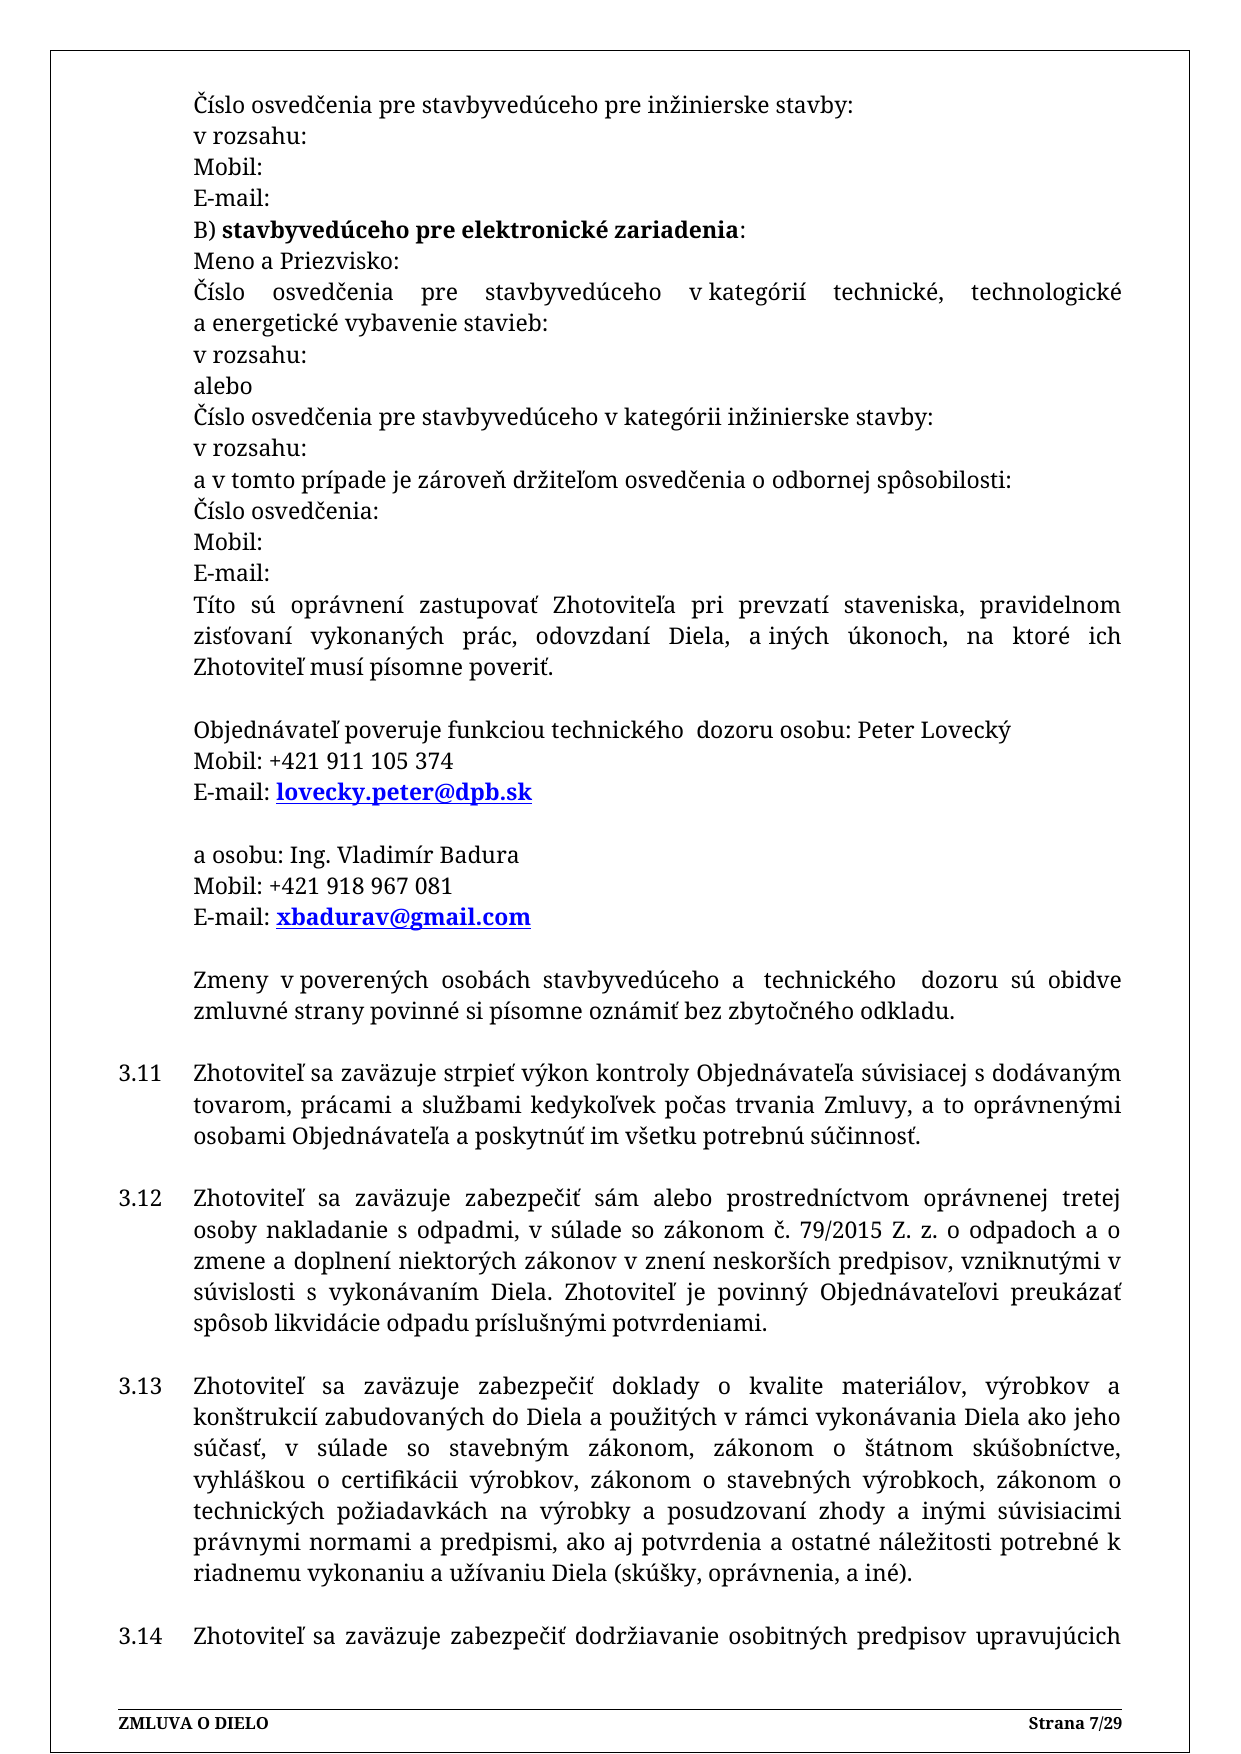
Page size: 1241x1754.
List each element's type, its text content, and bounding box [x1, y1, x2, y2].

list E-mail: lovecky.peter@dpb.sk [193, 776, 1122, 807]
list Číslo osvedčenia: [193, 495, 1122, 526]
list E-mail: [193, 182, 1122, 214]
list a osobu: Ing. Vladimír Badura [193, 839, 1122, 870]
list v rozsahu: [193, 120, 1122, 151]
list Mobil: +421 911 105 374 [193, 745, 1122, 776]
list E-mail: [193, 557, 1122, 589]
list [118, 1620, 1122, 1651]
list v rozsahu: [193, 432, 1122, 464]
list Mobil: [193, 151, 1122, 182]
list E-mail: xbadurav@gmail.com [193, 901, 1122, 932]
list alebo [193, 370, 1122, 401]
list Zhotoviteľ sa zaväzuje zabezpečiť sám alebo prostredníctvom oprávnenej tretej osoby nakladanie s odpadmi, v súlade so zákonom č. 79/2015 Z. z. o odpadoch a o zmene a doplnení niektorých zákonov v znení neskorších predpisov, vzniknutými v súvislosti s vykonávaním Diela. Zhotoviteľ je povinný Objednávateľovi preukázať spôsob likvidácie odpadu príslušnými potvrdeniami. [118, 1182, 1122, 1339]
list Zhotoviteľ sa zaväzuje strpieť výkon kontroly Objednávateľa súvisiacej s dodávaným tovarom, prácami a službami kedykoľvek počas trvania Zmluvy, a to oprávnenými osobami Objednávateľa a poskytnúť im všetku potrebnú súčinnosť. [118, 1057, 1122, 1151]
list a v tomto prípade je zároveň držiteľom osvedčenia o odbornej spôsobilosti: [193, 464, 1122, 495]
list Objednávateľ poveruje funkciou technického dozoru osobu: Peter Lovecký [193, 714, 1122, 745]
list v rozsahu: [193, 339, 1122, 370]
list Číslo osvedčenia pre stavbyvedúceho v kategórií technické, technologické a energetické vybavenie stavieb: [193, 276, 1122, 339]
list Zhotoviteľ sa zaväzuje zabezpečiť doklady o kvalite materiálov, výrobkov a konštrukcií zabudovaných do Diela a použitých v rámci vykonávania Diela ako jeho súčasť, v súlade so stavebným zákonom, zákonom o štátnom skúšobníctve, vyhláškou o certifikácii výrobkov, zákonom o stavebných výrobkoch, zákonom o technických požiadavkách na výrobky a posudzovaní zhody a inými súvisiacimi právnymi normami a predpismi, ako aj potvrdenia a ostatné náležitosti potrebné k riadnemu vykonaniu a užívaniu Diela (skúšky, oprávnenia, a iné). [118, 1370, 1122, 1589]
list Mobil: +421 918 967 081 [193, 870, 1122, 901]
list Číslo osvedčenia pre stavbyvedúceho v kategórii inžinierske stavby: [193, 401, 1122, 432]
list Títo sú oprávnení zastupovať Zhotoviteľa pri prevzatí staveniska, pravidelnom zisťovaní vykonaných prác, odovzdaní Diela, a iných úkonoch, na ktoré ich Zhotoviteľ musí písomne poveriť. [193, 589, 1122, 682]
list Číslo osvedčenia pre stavbyvedúceho pre inžinierske stavby: [193, 89, 1122, 120]
list Zmeny v poverených osobách stavbyvedúceho a technického dozoru sú obidve zmluvné strany povinné si písomne oznámiť bez zbytočného odkladu. [193, 964, 1122, 1026]
list B) stavbyvedúceho pre elektronické zariadenia: [193, 214, 1122, 245]
list Meno a Priezvisko: [193, 245, 1122, 276]
list Mobil: [193, 526, 1122, 557]
